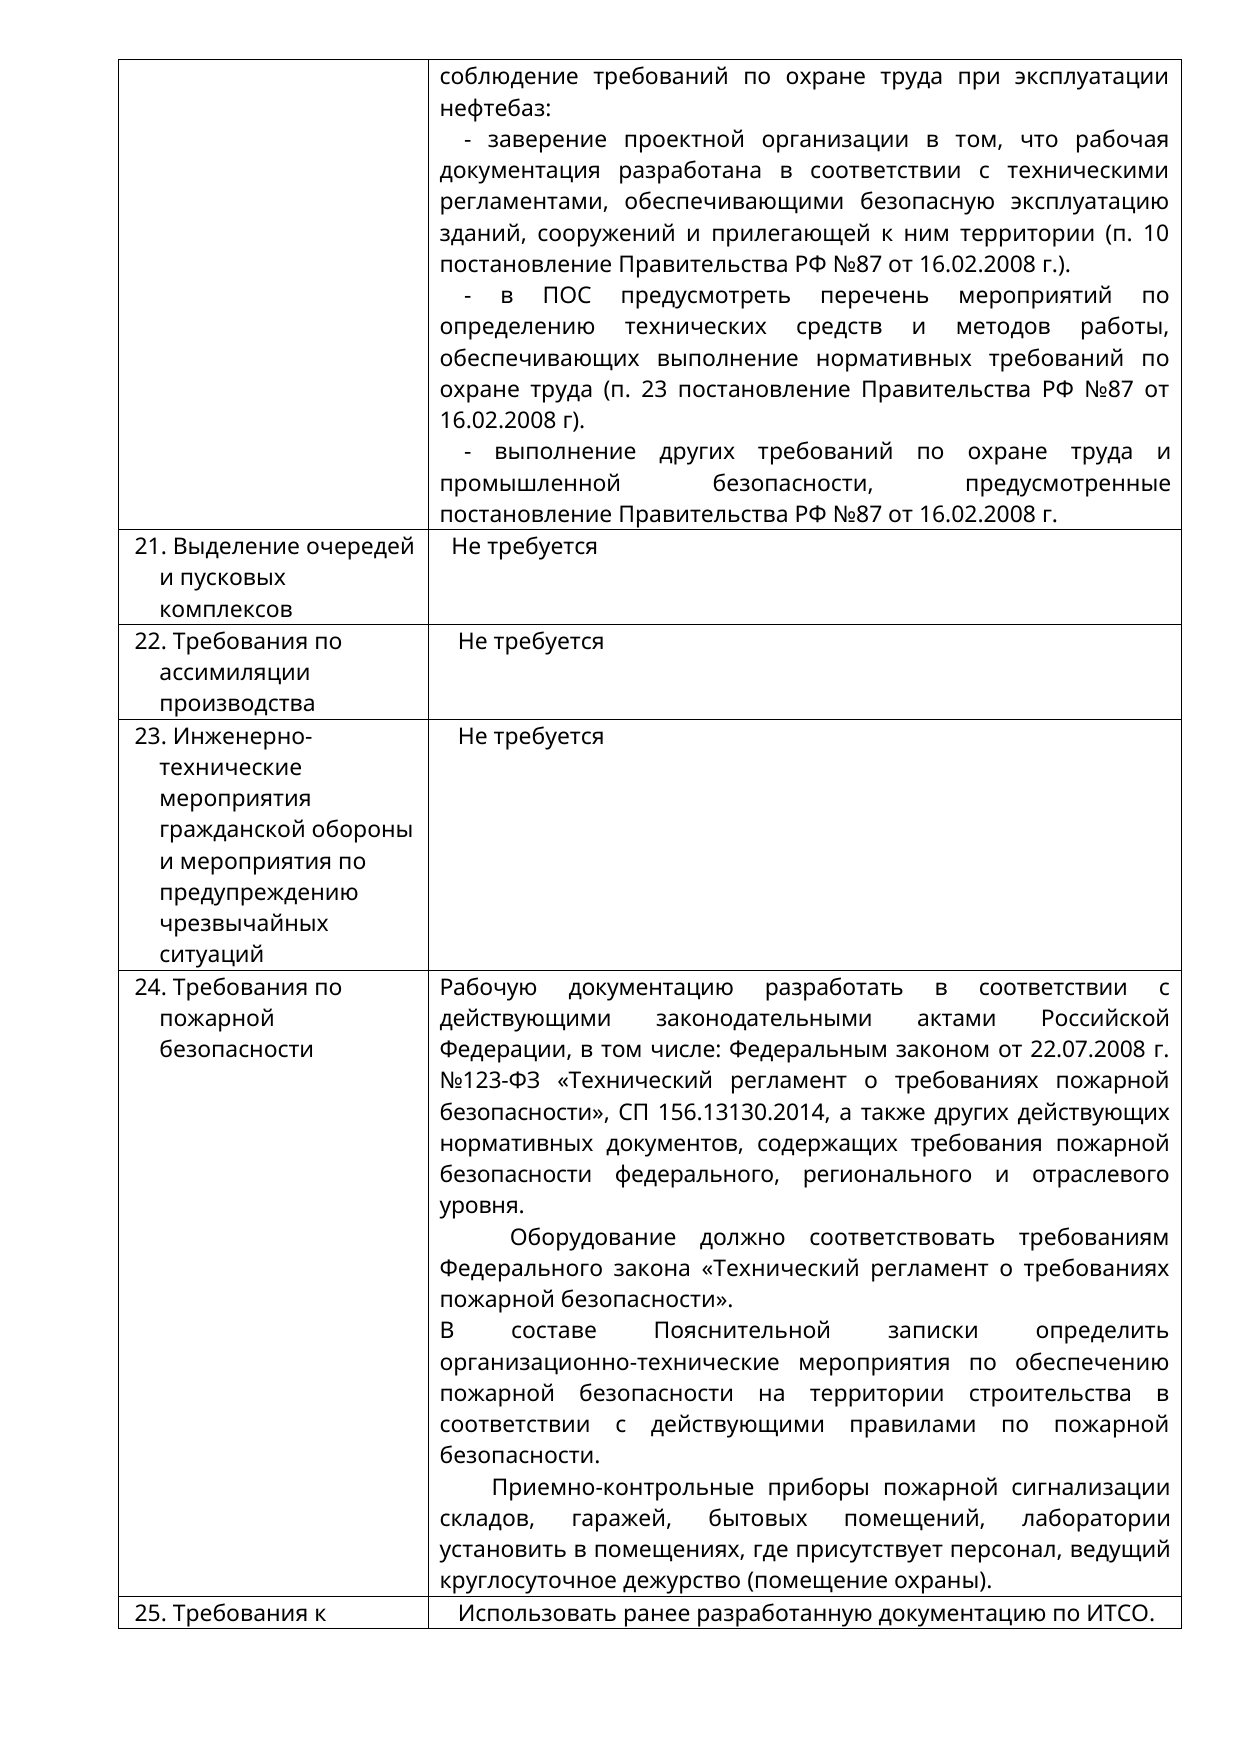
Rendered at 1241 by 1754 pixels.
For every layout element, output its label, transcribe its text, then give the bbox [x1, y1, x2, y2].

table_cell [119, 60, 428, 529]
table_cell 21. Выделение очередей и пусковых комплексов [119, 530, 428, 624]
table_cell 22. Требования по ассимиляции производства [119, 625, 428, 718]
table_cell Не требуется [429, 625, 1181, 718]
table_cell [119, 1597, 428, 1628]
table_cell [429, 1597, 1181, 1628]
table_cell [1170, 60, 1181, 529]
table_cell Не требуется [429, 720, 1181, 969]
table_cell Не требуется [429, 530, 1181, 624]
table_cell 23. Инженерно-технические мероприятия гражданской обороны и мероприятия по предупреждению чрезвычайных ситуаций [119, 720, 428, 969]
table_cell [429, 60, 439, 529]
table_cell 24. Требования по пожарной безопасности [119, 971, 428, 1596]
table_cell Рабочую документацию разработать в соответствии с действующими законодательными актами Российской Федерации, в том числе: Федеральным законом от 22.07.2008 г. №123-ФЗ «Технический регламент о требованиях пожарной безопасности», СП 156.13130.2014, а также других действующих нормативных документов, содержащих требования пожарной безопасности федерального, регионального и отраслевого уровня. Оборудование должно соответствовать требованиям Федерального закона «Технический регламент о требованиях пожарной безопасности». В составе Пояснительной записки определить организационно-технические мероприятия по обеспечению пожарной безопасности на территории строительства в соответствии с действующими правилами по пожарной безопасности. Приемно-контрольные приборы пожарной сигнализации складов, гаражей, бытовых помещений, лаборатории установить в помещениях, где присутствует персонал, ведущий круглосуточное дежурство (помещение охраны). [429, 971, 1181, 1596]
